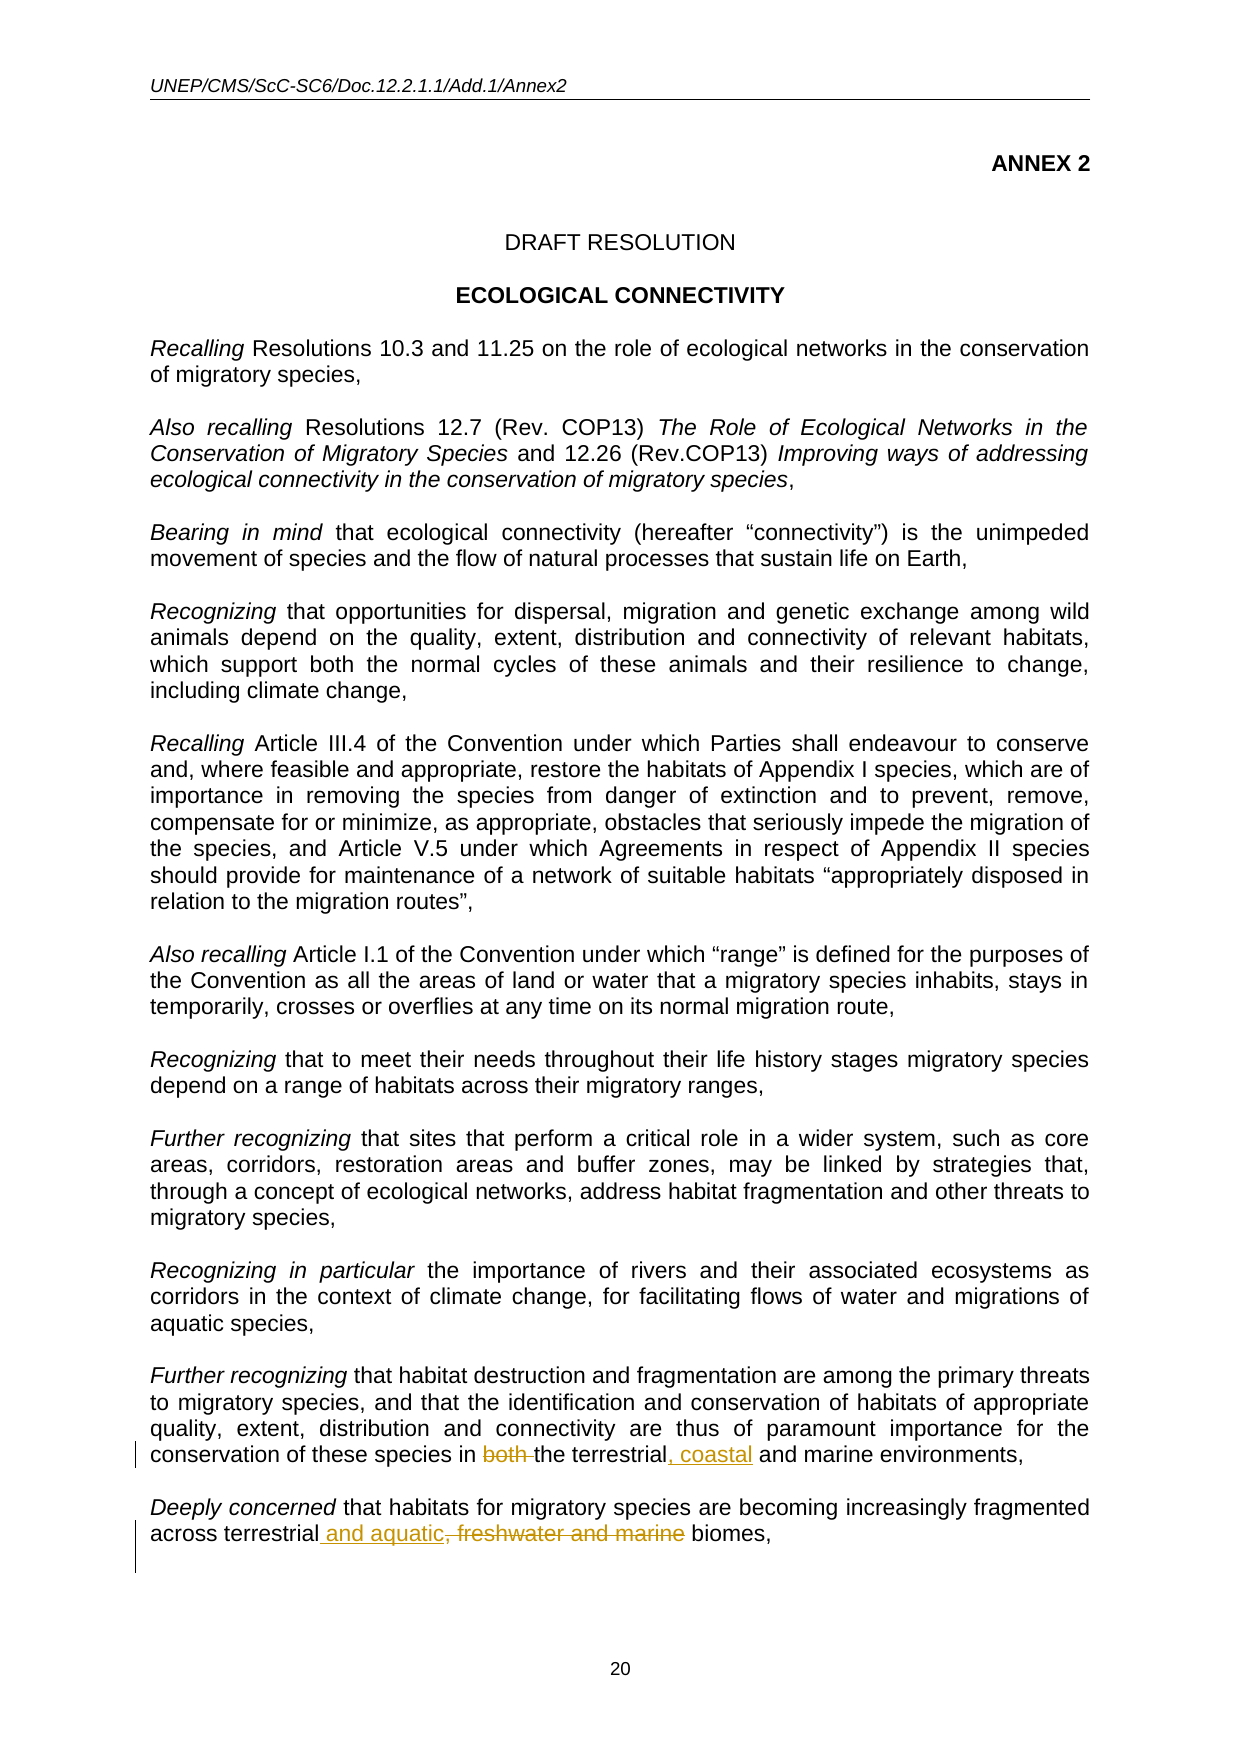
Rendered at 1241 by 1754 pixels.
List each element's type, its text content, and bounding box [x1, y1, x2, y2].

text ANNEX 2 [150, 150, 1090, 176]
text Recognizing in particular the importance of rivers and their associated ecosystems as corridors in the context of climate change, for facilitating flows of water and migrations of aquatic species, [150, 1257, 1090, 1336]
text ECOLOGICAL CONNECTIVITY [150, 282, 1090, 308]
text DRAFT RESOLUTION [150, 229, 1090, 255]
text Recognizing that opportunities for dispersal, migration and genetic exchange among wild animals depend on the quality, extent, distribution and connectivity of relevant habitats, which support both the normal cycles of these animals and their resilience to change, including climate change, [150, 598, 1090, 703]
text Recalling Resolutions 10.3 and 11.25 on the role of ecological networks in the conservation of migratory species, [150, 334, 1090, 387]
text Recalling Article III.4 of the Convention under which Parties shall endeavour to conserve and, where feasible and appropriate, restore the habitats of Appendix I species, which are of importance in removing the species from danger of extinction and to prevent, remove, compensate for or minimize, as appropriate, obstacles that seriously impede the migration of the species, and Article V.5 under which Agreements in respect of Appendix II species should provide for maintenance of a network of suitable habitats “appropriately disposed in relation to the migration routes”, [150, 730, 1090, 914]
text Bearing in mind that ecological connectivity (hereafter “connectivity”) is the unimpeded movement of species and the flow of natural processes that sustain life on Earth, [150, 519, 1090, 572]
text Recognizing that to meet their needs throughout their life history stages migratory species depend on a range of habitats across their migratory ranges, [150, 1046, 1090, 1099]
text Further recognizing that habitat destruction and fragmentation are among the primary threats to migratory species, and that the identification and conservation of habitats of appropriate quality, extent, distribution and connectivity are thus of paramount importance for the conservation of these species in the terrestrial and marine environments, [150, 1362, 1090, 1468]
text Also recalling Article I.1 of the Convention under which “range” is defined for the purposes of the Convention as all the areas of land or water that a migratory species inhabits, stays in temporarily, crosses or overflies at any time on its normal migration route, [150, 941, 1090, 1020]
text Deeply concerned that habitats for migratory species are becoming increasingly fragmented across terrestrial biomes, [150, 1494, 1090, 1547]
text Further recognizing that sites that perform a critical role in a wider system, such as core areas, corridors, restoration areas and buffer zones, may be linked by strategies that, through a concept of ecological networks, address habitat fragmentation and other threats to migratory species, [150, 1125, 1090, 1231]
text Also recalling Resolutions 12.7 (Rev. COP13) The Role of Ecological Networks in the Conservation of Migratory Species and 12.26 (Rev.COP13) Improving ways of addressing ecological connectivity in the conservation of migratory species, [150, 413, 1090, 493]
